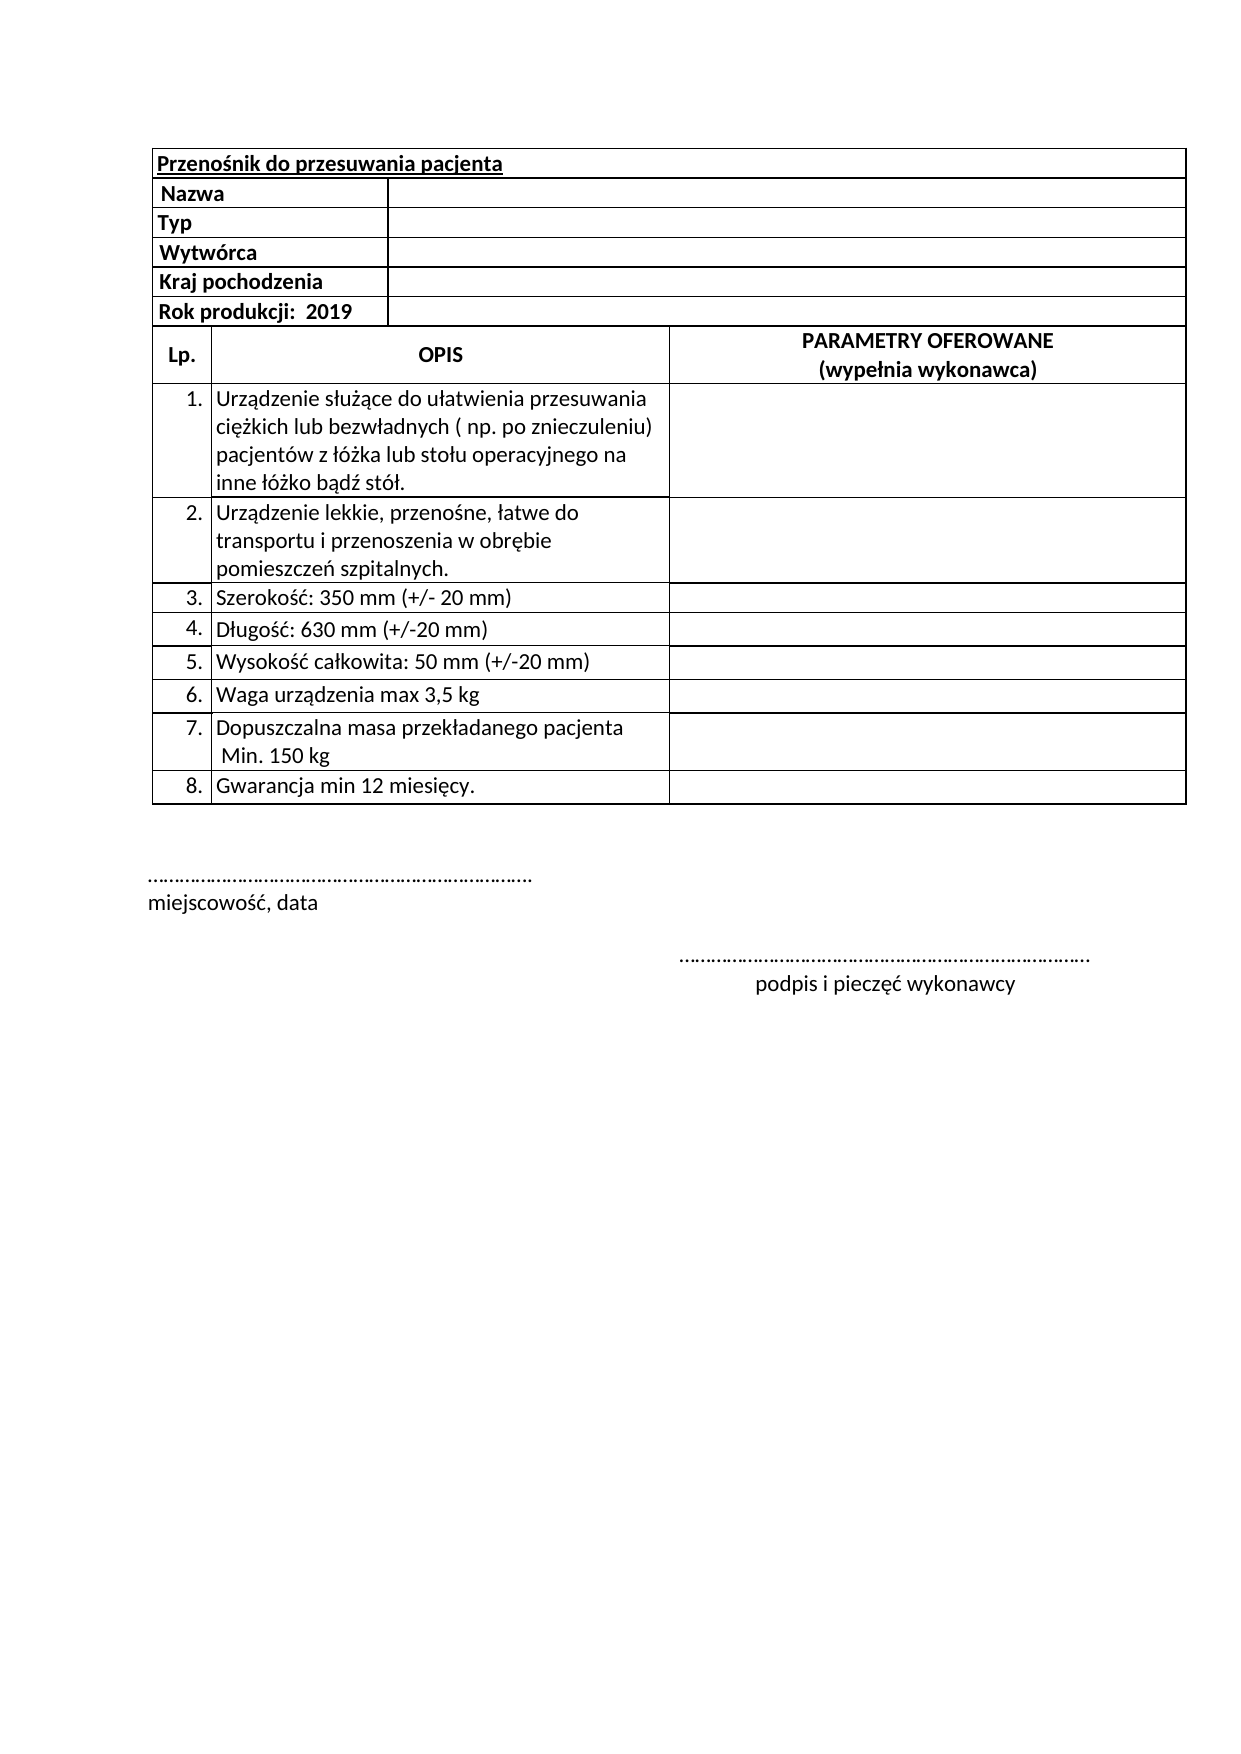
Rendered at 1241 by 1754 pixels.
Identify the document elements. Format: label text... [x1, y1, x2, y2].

table_cell OPIS [212, 327, 669, 383]
text ………………………………………………………………. [148, 861, 1093, 888]
table_cell [670, 680, 1185, 712]
table_cell Lp. [153, 327, 211, 383]
table_cell [153, 714, 211, 769]
table_cell [670, 771, 1185, 803]
table_cell PARAMETRY OFEROWANE (wypełnia wykonawca) [670, 327, 1185, 383]
text …………………………………………………………………… [148, 917, 1093, 969]
table_cell [153, 771, 211, 803]
table_cell [670, 647, 1185, 679]
table_cell [670, 384, 1185, 496]
table_cell [670, 498, 1185, 582]
table_cell [153, 498, 211, 582]
table_cell [153, 613, 211, 645]
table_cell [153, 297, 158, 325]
table_cell Długość: 630 mm (+/-20 mm) [212, 613, 669, 645]
text podpis i pieczęć wykonawcy [148, 969, 1093, 997]
table_header Przenośnik do przesuwania pacjenta [153, 149, 1185, 177]
table_cell [153, 384, 211, 496]
table_cell [153, 584, 211, 612]
table_cell Wysokość całkowita: 50 mm (+/-20 mm) [212, 646, 669, 679]
table_cell Waga urządzenia max 3,5 kg [212, 680, 669, 712]
table_cell Gwarancja min 12 miesięcy. [212, 771, 669, 803]
table_cell [153, 647, 211, 679]
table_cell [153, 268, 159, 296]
text miejscowość, data [148, 888, 1093, 917]
table_cell [670, 714, 1185, 769]
table_cell [670, 584, 1185, 612]
table_cell Szerokość: 350 mm (+/- 20 mm) [212, 583, 669, 612]
table_cell Dopuszczalna masa przekładanego pacjenta Min. 150 kg [212, 713, 669, 769]
table_cell [153, 680, 211, 712]
table_cell Urządzenie służące do ułatwienia przesuwania ciężkich lub bezwładnych ( np. po znieczuleniu) pacjentów z łóżka lub stołu operacyjnego na inne łóżko bądź stół. [212, 384, 669, 496]
table_cell Urządzenie lekkie, przenośne, łatwe do transportu i przenoszenia w obrębie pomieszczeń szpitalnych. [212, 498, 669, 582]
table_cell [670, 613, 1185, 645]
